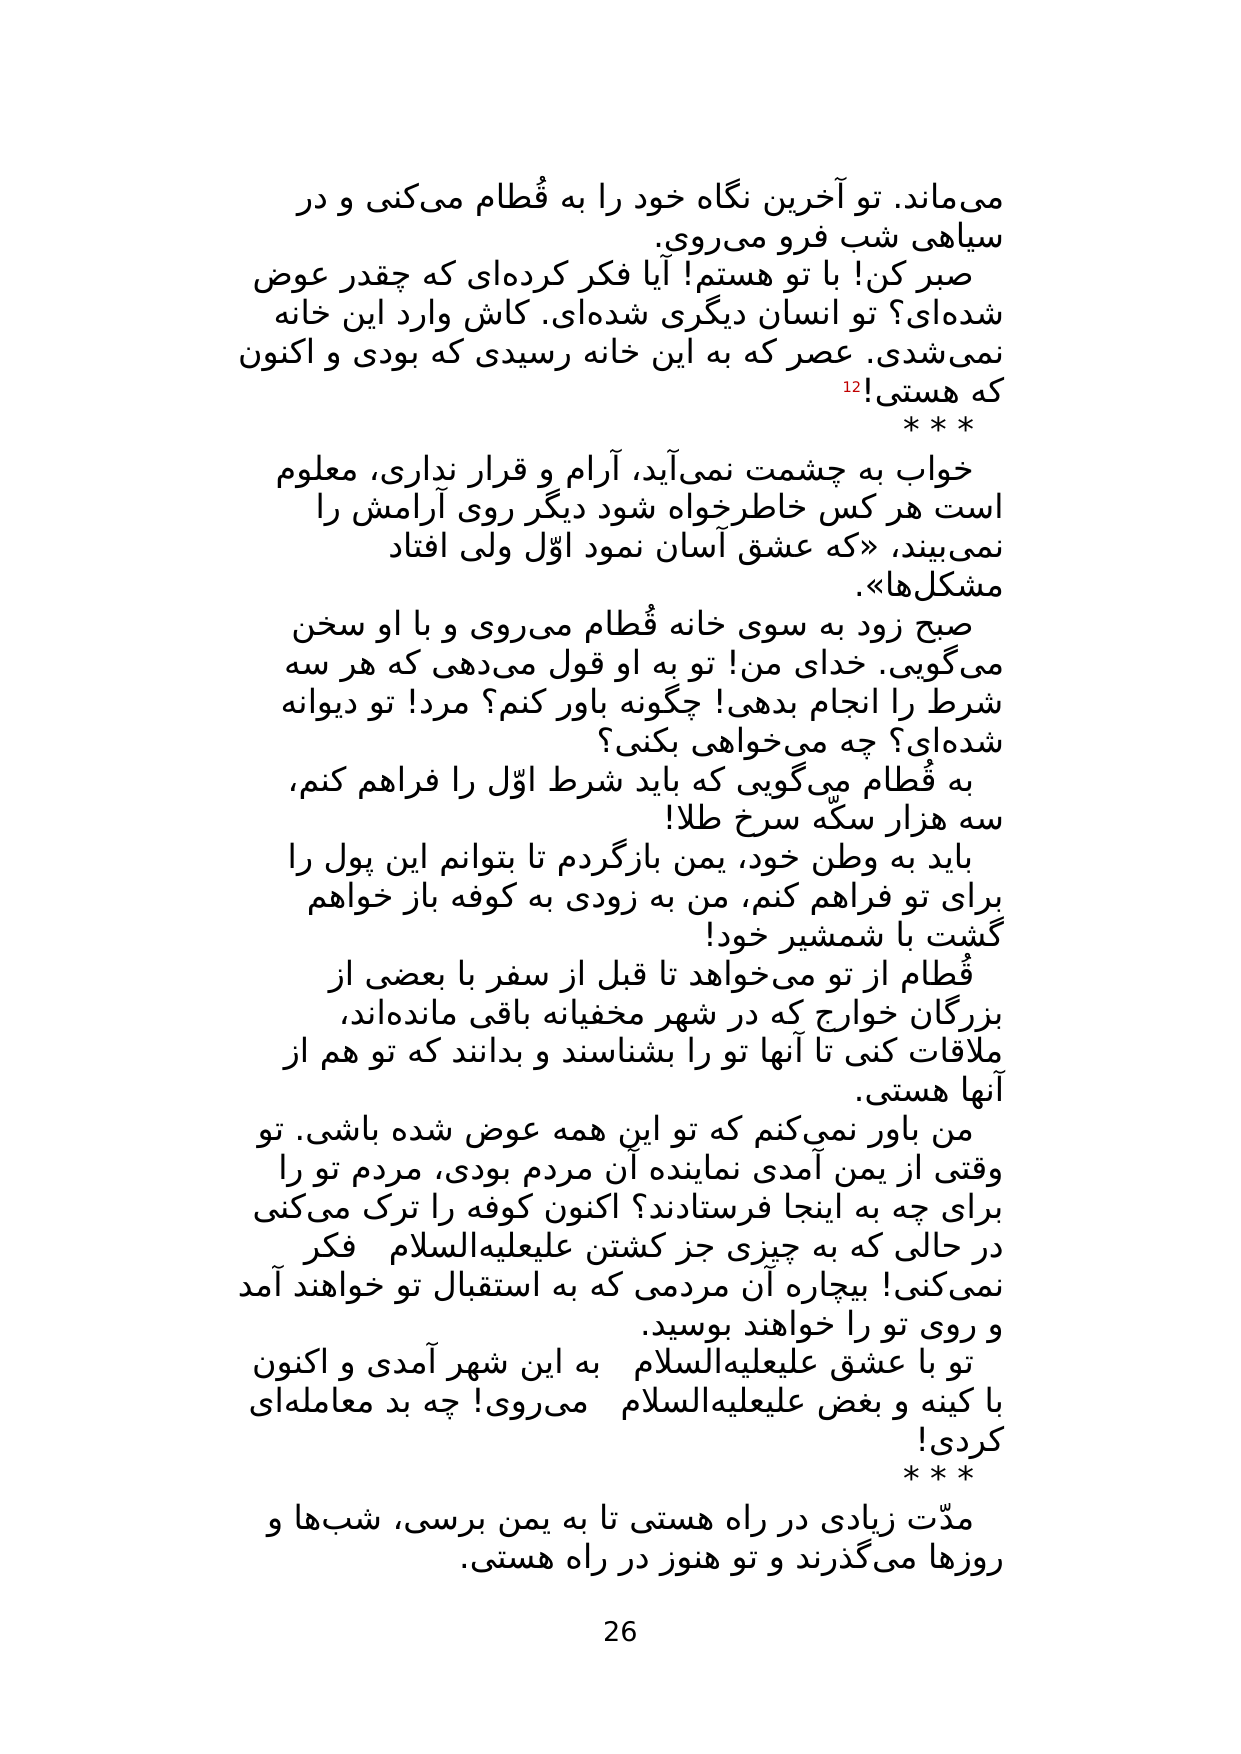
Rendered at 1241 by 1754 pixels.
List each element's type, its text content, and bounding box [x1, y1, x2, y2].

text خواب به چشمت نمی‌آید، آرام و قرار نداری، معلوم است هر کس خاطرخواه شود دیگر روی آرامش را نمی‌بیند، «که عشق آسان نمود اوّل ولی افتاد مشکل‌ها». [236, 449, 1004, 604]
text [236, 177, 1004, 255]
text * * * [236, 1459, 1004, 1498]
text تو با عشق علیعليه‌السلام به این شهر آمدی و اکنون با کینه و بغض علیعليه‌السلام می‌روی! چه بد معامله‌ای کردی! [236, 1343, 1004, 1459]
text صبح زود به سوی خانه قُطام می‌روی و با او سخن می‌گویی. خدای من! تو به او قول می‌دهی که هر سه شرط را انجام بدهی! چگونه باور کنم؟ مرد! تو دیوانه شده‌ای؟ چه می‌خواهی بکنی؟ [236, 604, 1004, 760]
text صبر کن! با تو هستم! آیا فکر کرده‌ای که چقدر عوض شده‌ای؟ تو انسان دیگری شده‌ای. کاش وارد این خانه نمی‌شدی. عصر که به این خانه رسیدی که بودی و اکنون که هستی!12 [236, 255, 1004, 410]
text قُطام از تو می‌خواهد تا قبل از سفر با بعضی از بزرگان خوارج که در شهر مخفیانه باقی مانده‌اند، ملاقات کنی تا آنها تو را بشناسند و بدانند که تو هم از آنها هستی. [236, 954, 1004, 1110]
text باید به وطن خود، یمن بازگردم تا بتوانم این پول را برای تو فراهم کنم، من به زودی به کوفه باز خواهم گشت با شمشیر خود! [236, 838, 1004, 954]
text مدّت زیادی در راه هستی تا به یمن برسی، شب‌ها و روزها می‌گذرند و تو هنوز در راه هستی. [236, 1498, 1004, 1576]
text من باور نمی‌کنم که تو این همه عوض شده باشی. تو وقتی از یمن آمدی نماینده آن مردم بودی، مردم تو را برای چه به اینجا فرستادند؟ اکنون کوفه را ترک می‌کنی در حالی که به چیزی جز کشتن علیعليه‌السلام فکر نمی‌کنی! بیچاره آن مردمی که به استقبال تو خواهند آمد و روی تو را خواهند بوسید. [236, 1110, 1004, 1343]
text به قُطام می‌گویی که باید شرط اوّل را فراهم کنم، سه هزار سکّه سرخ طلا! [236, 760, 1004, 838]
text * * * [236, 410, 1004, 449]
